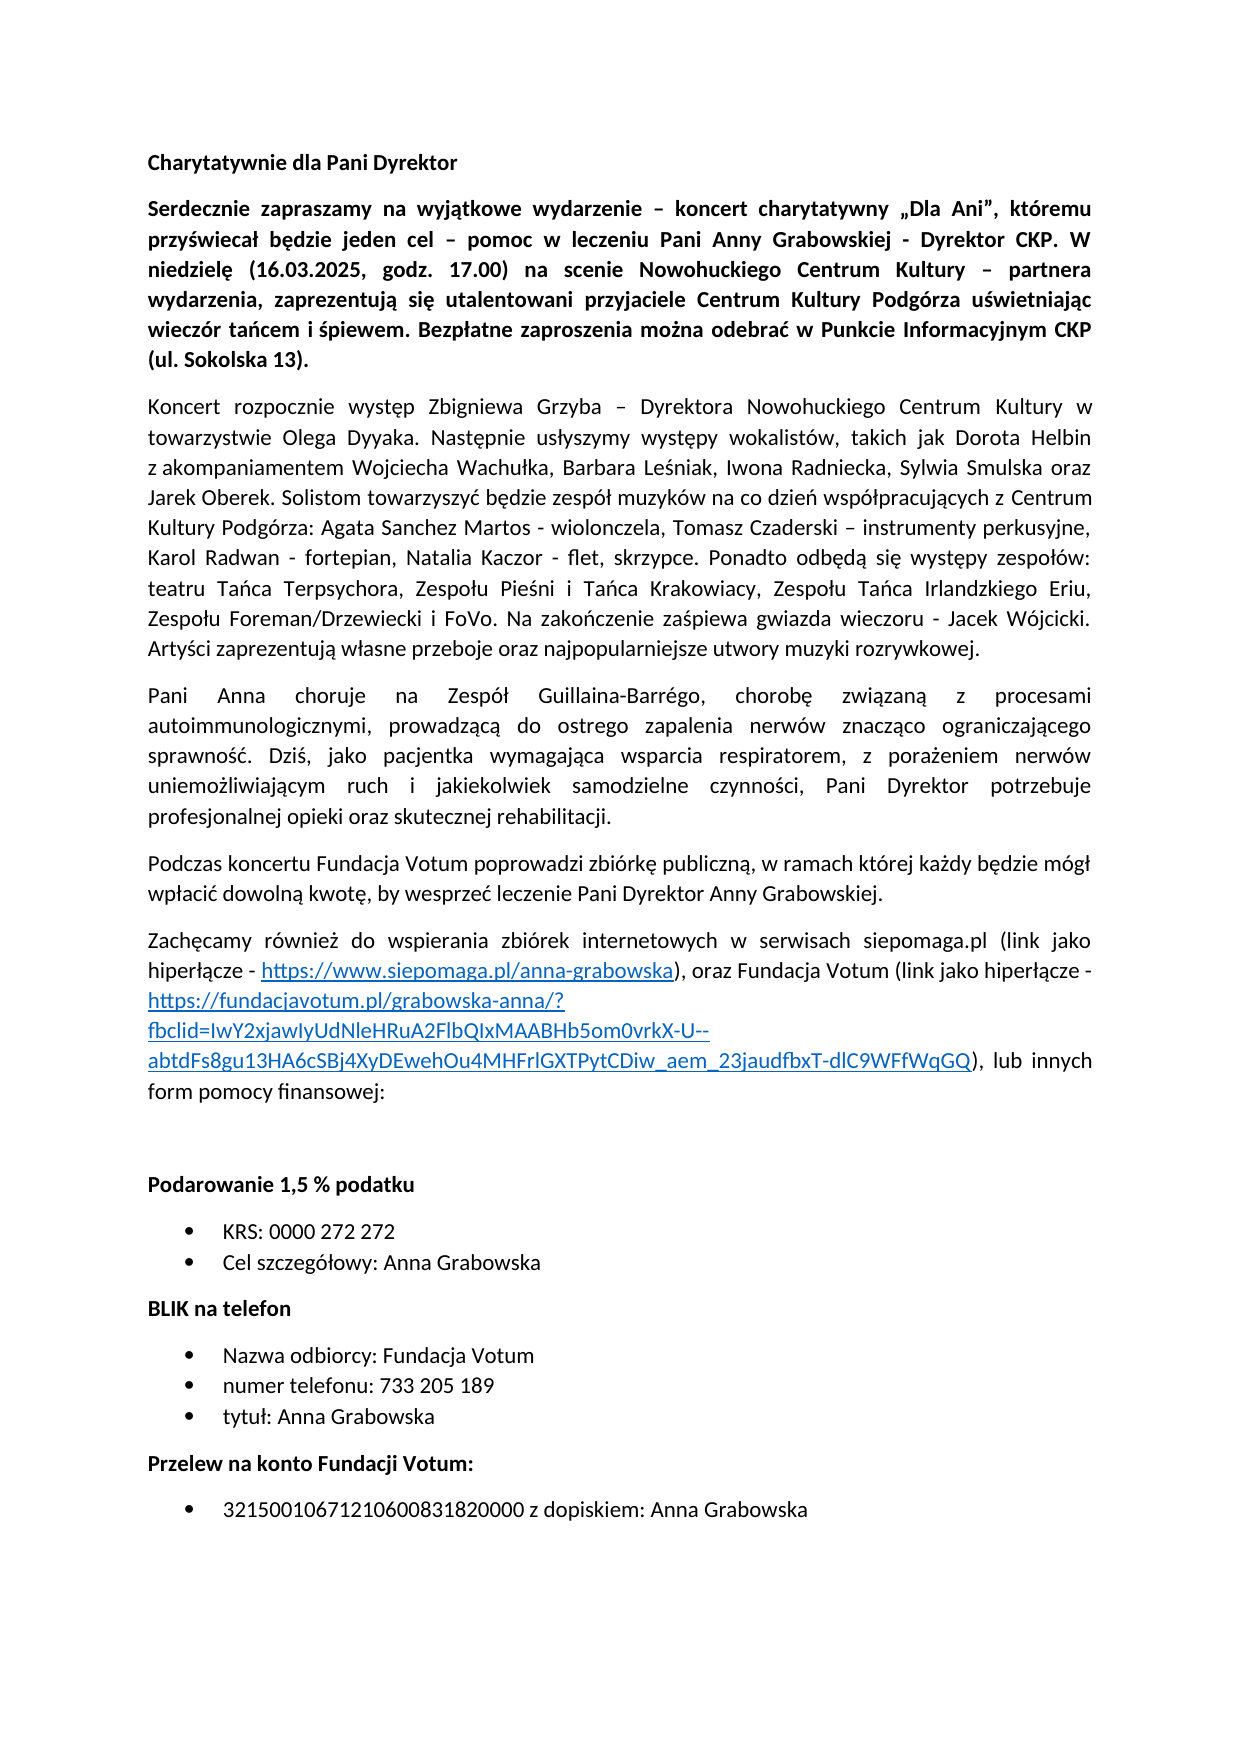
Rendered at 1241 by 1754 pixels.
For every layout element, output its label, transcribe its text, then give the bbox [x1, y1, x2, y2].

list KRS: 0000 272 272 [185, 1217, 1093, 1245]
text Pani Anna choruje na Zespół Guillaina-Barrégo, chorobę związaną z procesami autoimmunologicznymi, prowadzącą do ostrego zapalenia nerwów znacząco ograniczającego sprawność. Dziś, jako pacjentka wymagająca wsparcia respiratorem, z porażeniem nerwów uniemożliwiającym ruch i jakiekolwiek samodzielne czynności, Pani Dyrektor potrzebuje profesjonalnej opieki oraz skutecznej rehabilitacji. [148, 681, 1093, 830]
text Zachęcamy również do wspierania zbiórek internetowych w serwisach siepomaga.pl (link jako hiperłącze - https://www.siepomaga.pl/anna-grabowska), oraz Fundacja Votum (link jako hiperłącze - https://fundacjavotum.pl/grabowska-anna/?fbclid=IwY2xjawIyUdNleHRuA2FlbQIxMAABHb5om0vrkX-U--abtdFs8gu13HA6cSBj4XyDEwehOu4MHFrlGXTPytCDiw_aem_23jaudfbxT-dlC9WFfWqGQ), lub innych form pomocy finansowej: [148, 926, 1093, 1105]
list Nazwa odbiorcy: Fundacja Votum [185, 1341, 1093, 1369]
text Podczas koncertu Fundacja Votum poprowadzi zbiórkę publiczną, w ramach której każdy będzie mógł wpłacić dowolną kwotę, by wesprzeć leczenie Pani Dyrektor Anny Grabowskiej. [148, 849, 1093, 907]
list 32150010671210600831820000 z dopiskiem: Anna Grabowska [185, 1496, 1093, 1523]
text Przelew na konto Fundacji Votum: [148, 1449, 1093, 1477]
list tytuł: Anna Grabowska [185, 1402, 1093, 1430]
text Podarowanie 1,5 % podatku [148, 1171, 1093, 1198]
text Serdecznie zapraszamy na wyjątkowe wydarzenie – koncert charytatywny „Dla Ani”, któremu przyświecał będzie jeden cel – pomoc w leczeniu Pani Anny Grabowskiej - Dyrektor CKP. W niedzielę (16.03.2025, godz. 17.00) na scenie Nowohuckiego Centrum Kultury – partnera wydarzenia, zaprezentują się utalentowani przyjaciele Centrum Kultury Podgórza uświetniając wieczór tańcem i śpiewem. Bezpłatne zaproszenia można odebrać w Punkcie Informacyjnym CKP (ul. Sokolska 13). [148, 194, 1093, 373]
text Koncert rozpocznie występ Zbigniewa Grzyba – Dyrektora Nowohuckiego Centrum Kultury w towarzystwie Olega Dyyaka. Następnie usłyszymy występy wokalistów, takich jak Dorota Helbin z akompaniamentem Wojciecha Wachułka, Barbara Leśniak, Iwona Radniecka, Sylwia Smulska oraz Jarek Oberek. Solistom towarzyszyć będzie zespół muzyków na co dzień współpracujących z Centrum Kultury Podgórza: Agata Sanchez Martos - wiolonczela, Tomasz Czaderski – instrumenty perkusyjne, Karol Radwan - fortepian, Natalia Kaczor - flet, skrzypce. Ponadto odbędą się występy zespołów: teatru Tańca Terpsychora, Zespołu Pieśni i Tańca Krakowiacy, Zespołu Tańca Irlandzkiego Eriu, Zespołu Foreman/Drzewiecki i FoVo. Na zakończenie zaśpiewa gwiazda wieczoru - Jacek Wójcicki. Artyści zaprezentują własne przeboje oraz najpopularniejsze utwory muzyki rozrywkowej. [148, 392, 1093, 662]
text Charytatywnie dla Pani Dyrektor [148, 148, 1093, 176]
text BLIK na telefon [148, 1294, 1093, 1322]
list numer telefonu: 733 205 189 [185, 1372, 1093, 1399]
list Cel szczegółowy: Anna Grabowska [185, 1248, 1093, 1276]
